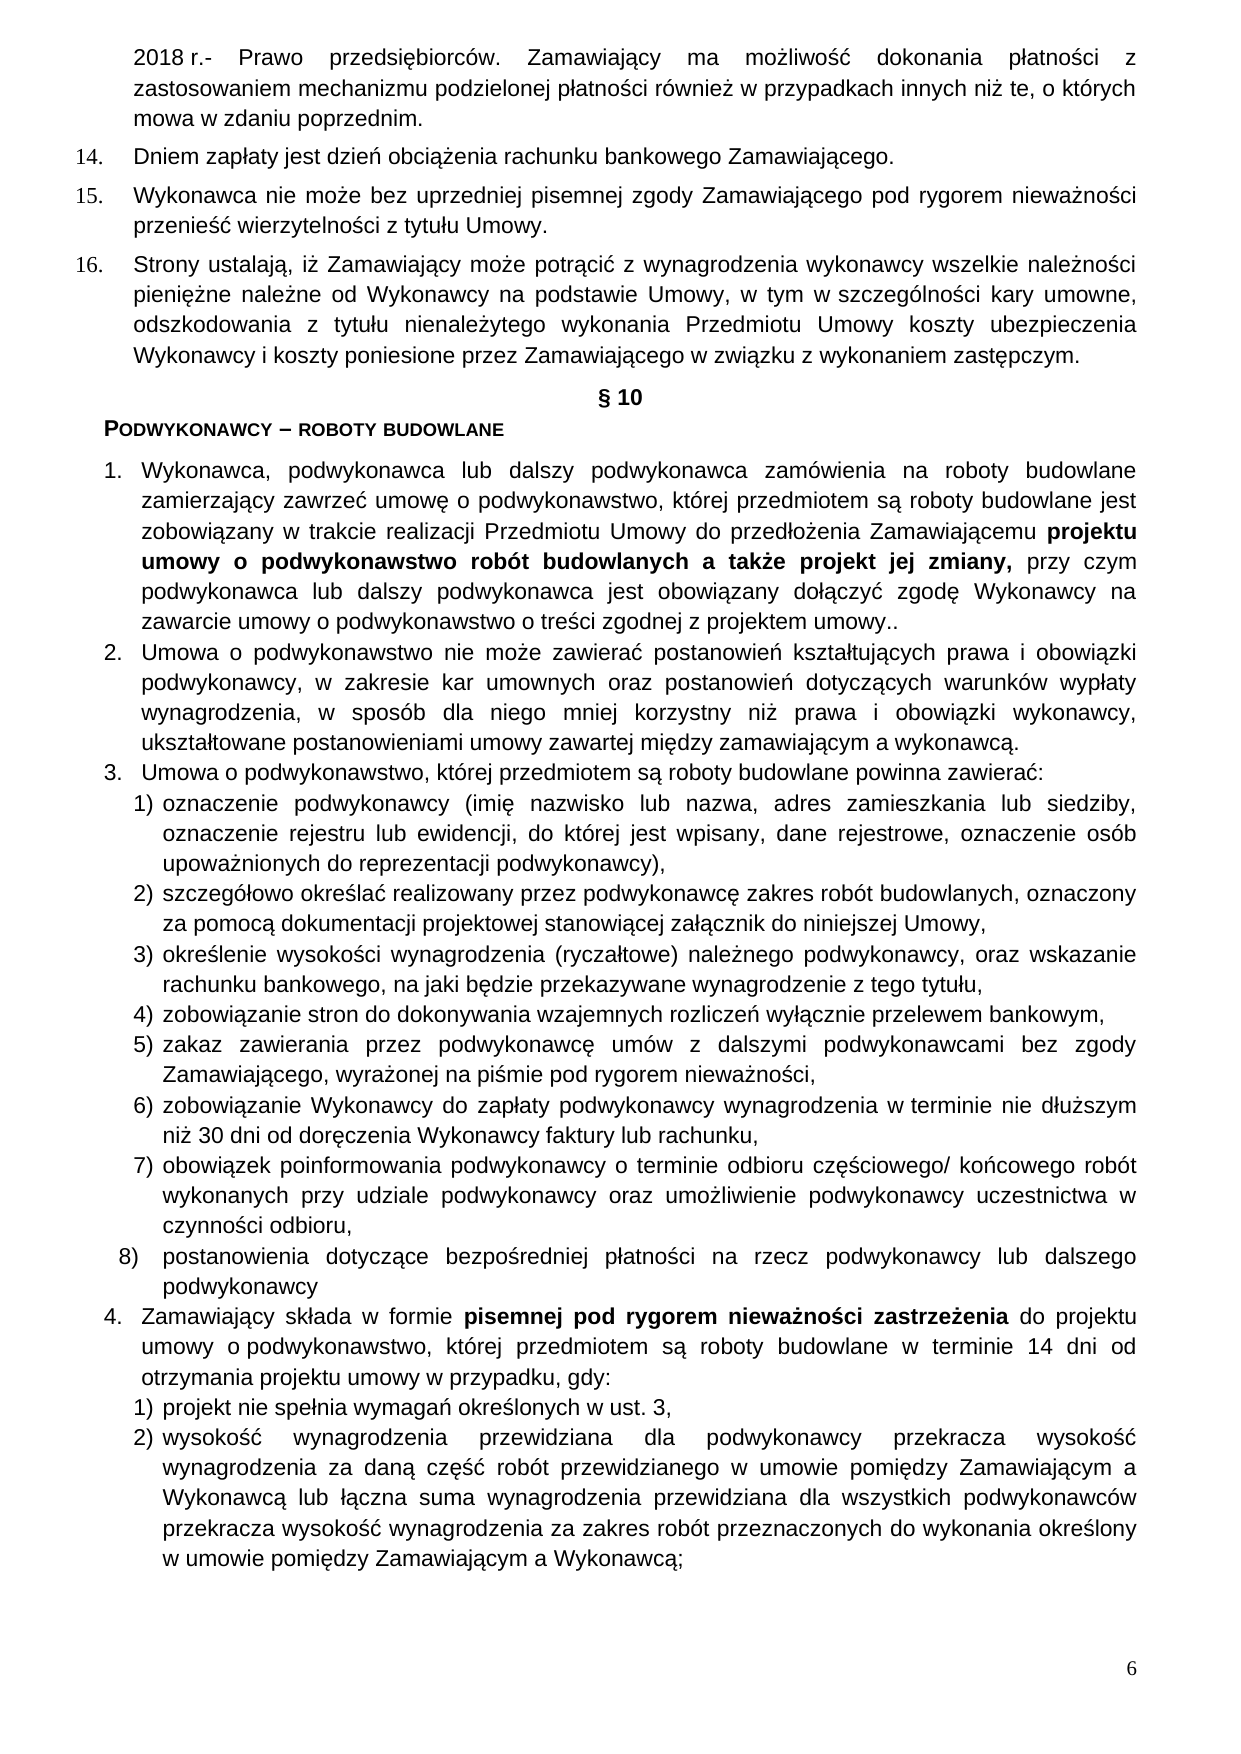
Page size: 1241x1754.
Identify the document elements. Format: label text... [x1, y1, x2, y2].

list Umowa o podwykonawstwo, której przedmiotem są roboty budowlane powinna zawierać: [103, 759, 1137, 786]
list wysokość wynagrodzenia przewidziana dla podwykonawcy przekracza wysokość wynagrodzenia za daną część robót przewidzianego w umowie pomiędzy Zamawiającym a Wykonawcą lub łączna suma wynagrodzenia przewidziana dla wszystkich podwykonawców przekracza wysokość wynagrodzenia za zakres robót przeznaczonych do wykonania określony w umowie pomiędzy Zamawiającym a Wykonawcą; [133, 1424, 1137, 1571]
list Strony ustalają, iż Zamawiający może potrącić z wynagrodzenia wykonawcy wszelkie należności pieniężne należne od Wykonawcy na podstawie Umowy, w tym w szczególności kary umowne, odszkodowania z tytułu nienależytego wykonania Przedmiotu Umowy koszty ubezpieczenia Wykonawcy i koszty poniesione przez Zamawiającego w związku z wykonaniem zastępczym. [103, 251, 1137, 368]
list postanowienia dotyczące bezpośredniej płatności na rzecz podwykonawcy lub dalszego podwykonawcy [118, 1243, 1137, 1299]
list określenie wysokości wynagrodzenia (ryczałtowe) należnego podwykonawcy, oraz wskazanie rachunku bankowego, na jaki będzie przekazywane wynagrodzenie z tego tytułu, [133, 941, 1137, 997]
text § 10 [103, 384, 1137, 411]
list Zamawiający składa w formie pisemnej pod rygorem nieważności zastrzeżenia do projektu umowy o podwykonawstwo, której przedmiotem są roboty budowlane w terminie 14 dni od otrzymania projektu umowy w przypadku, gdy: [103, 1303, 1137, 1390]
list oznaczenie podwykonawcy (imię nazwisko lub nazwa, adres zamieszkania lub siedziby, oznaczenie rejestru lub ewidencji, do której jest wpisany, dane rejestrowe, oznaczenie osób upoważnionych do reprezentacji podwykonawcy), [133, 789, 1137, 876]
text Podwykonawcy – roboty budowlane [103, 414, 1137, 441]
list projekt nie spełnia wymagań określonych w ust. 3, [133, 1394, 1137, 1420]
list Wykonawca, podwykonawca lub dalszy podwykonawca zamówienia na roboty budowlane zamierzający zawrzeć umowę o podwykonawstwo, której przedmiotem są roboty budowlane jest zobowiązany w trakcie realizacji Przedmiotu Umowy do przedłożenia Zamawiającemu projektu umowy o podwykonawstwo robót budowlanych a także projekt jej zmiany, przy czym podwykonawca lub dalszy podwykonawca jest obowiązany dołączyć zgodę Wykonawcy na zawarcie umowy o podwykonawstwo o treści zgodnej z projektem umowy.. [103, 457, 1137, 635]
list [103, 44, 1137, 131]
list zakaz zawierania przez podwykonawcę umów z dalszymi podwykonawcami bez zgody Zamawiającego, wyrażonej na piśmie pod rygorem nieważności, [133, 1031, 1137, 1088]
list zobowiązanie Wykonawcy do zapłaty podwykonawcy wynagrodzenia w terminie nie dłuższym niż 30 dni od doręczenia Wykonawcy faktury lub rachunku, [133, 1092, 1137, 1148]
list Dniem zapłaty jest dzień obciążenia rachunku bankowego Zamawiającego. [103, 143, 1137, 170]
list szczegółowo określać realizowany przez podwykonawcę zakres robót budowlanych, oznaczony za pomocą dokumentacji projektowej stanowiącej załącznik do niniejszej Umowy, [133, 880, 1137, 937]
list zobowiązanie stron do dokonywania wzajemnych rozliczeń wyłącznie przelewem bankowym, [133, 1001, 1137, 1027]
list Wykonawca nie może bez uprzedniej pisemnej zgody Zamawiającego pod rygorem nieważności przenieść wierzytelności z tytułu Umowy. [103, 182, 1137, 239]
list Umowa o podwykonawstwo nie może zawierać postanowień kształtujących prawa i obowiązki podwykonawcy, w zakresie kar umownych oraz postanowień dotyczących warunków wypłaty wynagrodzenia, w sposób dla niego mniej korzystny niż prawa i obowiązki wykonawcy, ukształtowane postanowieniami umowy zawartej między zamawiającym a wykonawcą. [103, 638, 1137, 756]
list obowiązek poinformowania podwykonawcy o terminie odbioru częściowego/ końcowego robót wykonanych przy udziale podwykonawcy oraz umożliwienie podwykonawcy uczestnictwa w czynności odbioru, [133, 1152, 1137, 1239]
